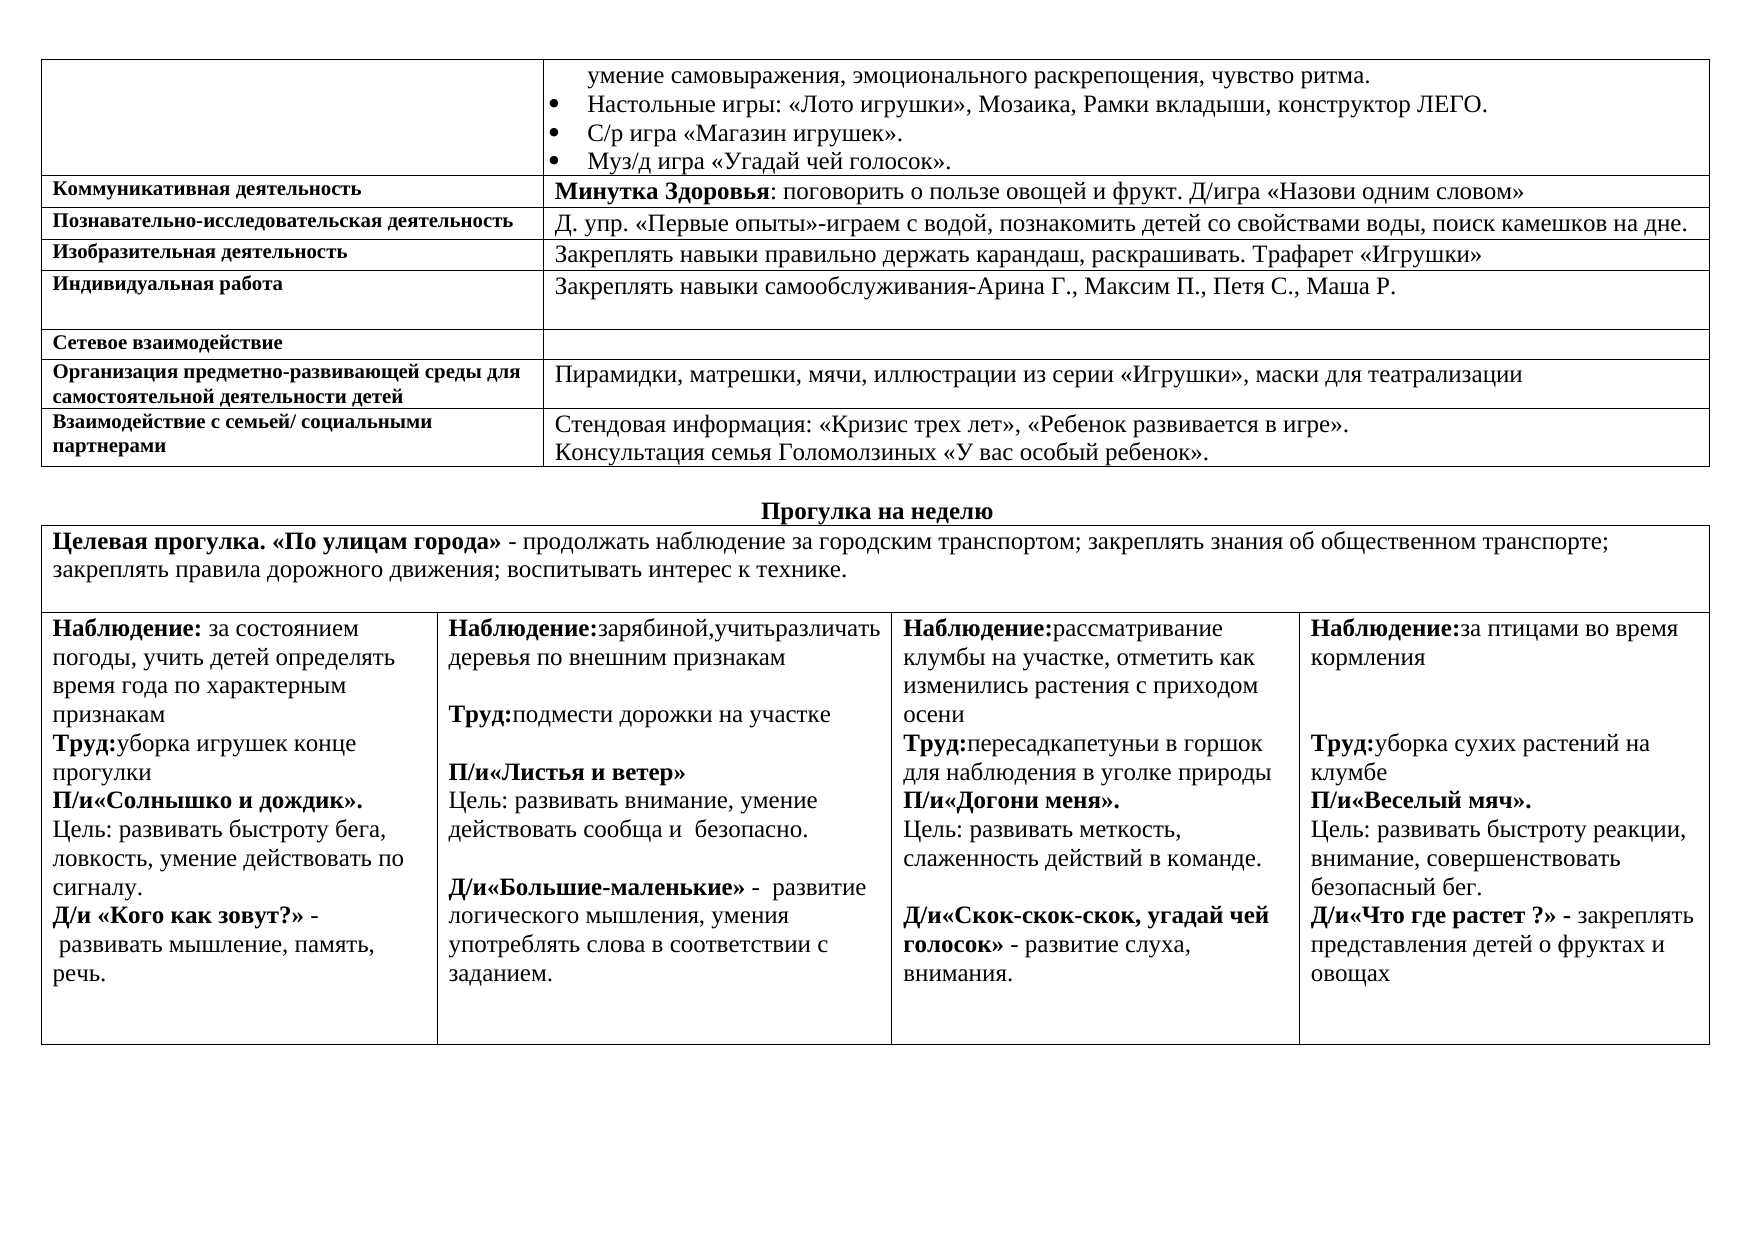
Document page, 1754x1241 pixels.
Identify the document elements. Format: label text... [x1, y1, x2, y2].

table_cell Стендовая информация: «Кризис трех лет», «Ребенок развивается в игре». Консультация семья Голомолзиных «У вас особый ребенок». [544, 409, 1709, 466]
table_cell Пирамидки, матрешки, мячи, иллюстрации из серии «Игрушки», маски для театрализации [544, 360, 1709, 408]
table_cell Закреплять навыки правильно держать карандаш, раскрашивать. Трафарет «Игрушки» [544, 240, 1709, 270]
table_cell Д. упр. «Первые опыты»-играем с водой, познакомить детей со свойствами воды, поиск камешков на дне. [544, 208, 1709, 238]
table_cell Взаимодействие с семьей/ социальными партнерами [42, 409, 543, 466]
table_cell Коммуникативная деятельность [42, 176, 543, 207]
table_cell Организация предметно-развивающей среды для самостоятельной деятельности детей [42, 360, 543, 408]
table_cell Минутка Здоровья: поговорить о пользе овощей и фрукт. Д/игра «Назови одним словом» [544, 176, 1709, 207]
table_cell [42, 60, 543, 175]
text Прогулка на неделю [59, 496, 1695, 525]
table_cell Наблюдение:зарябиной,учитьразличать деревья по внешним признакам Труд:подмести дорожки на участке П/и«Листья и ветер» Цель: развивать внимание, умение действовать сообща и безопасно. Д/и«Большие-маленькие» - развитие логического мышления, умения употреблять слова в соответствии с заданием. [438, 613, 891, 1044]
table_cell Познавательно-исследовательская деятельность [42, 208, 543, 238]
table_cell Закреплять навыки самообслуживания-Арина Г., Максим П., Петя С., Маша Р. [544, 271, 1709, 329]
table_cell Наблюдение:за птицами во время кормления Труд:уборка сухих растений на клумбе П/и«Веселый мяч». Цель: развивать быстроту реакции, внимание, совершенствовать безопасный бег. Д/и«Что где растет ?» - закреплять представления детей о фруктах и овощах [1300, 613, 1709, 1044]
table_cell Изобразительная деятельность [42, 240, 543, 270]
table_header Целевая прогулка. «По улицам города» - продолжать наблюдение за городским транспортом; закреплять знания об общественном транспорте; закреплять правила дорожного движения; воспитывать интерес к технике. [42, 526, 1709, 612]
table_cell [544, 330, 1709, 358]
table_cell Наблюдение: за состоянием погоды, учить детей определять время года по характерным признакам Труд:уборка игрушек конце прогулки П/и«Солнышко и дождик». Цель: развивать быстроту бега, ловкость, умение действовать по сигналу. Д/и «Кого как зовут?» - развивать мышление, память, речь. [42, 613, 437, 1044]
table_cell Сетевое взаимодействие [42, 330, 543, 358]
table_cell Наблюдение:рассматривание клумбы на участке, отметить как изменились растения с приходом осени Труд:пересадкапетуньи в горшок для наблюдения в уголке природы П/и«Догони меня». Цель: развивать меткость, слаженность действий в команде. Д/и«Скок-скок-скок, угадай чей голосок» - развитие слуха, внимания. [892, 613, 1299, 1044]
table_cell Индивидуальная работа [42, 271, 543, 329]
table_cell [544, 60, 1709, 175]
